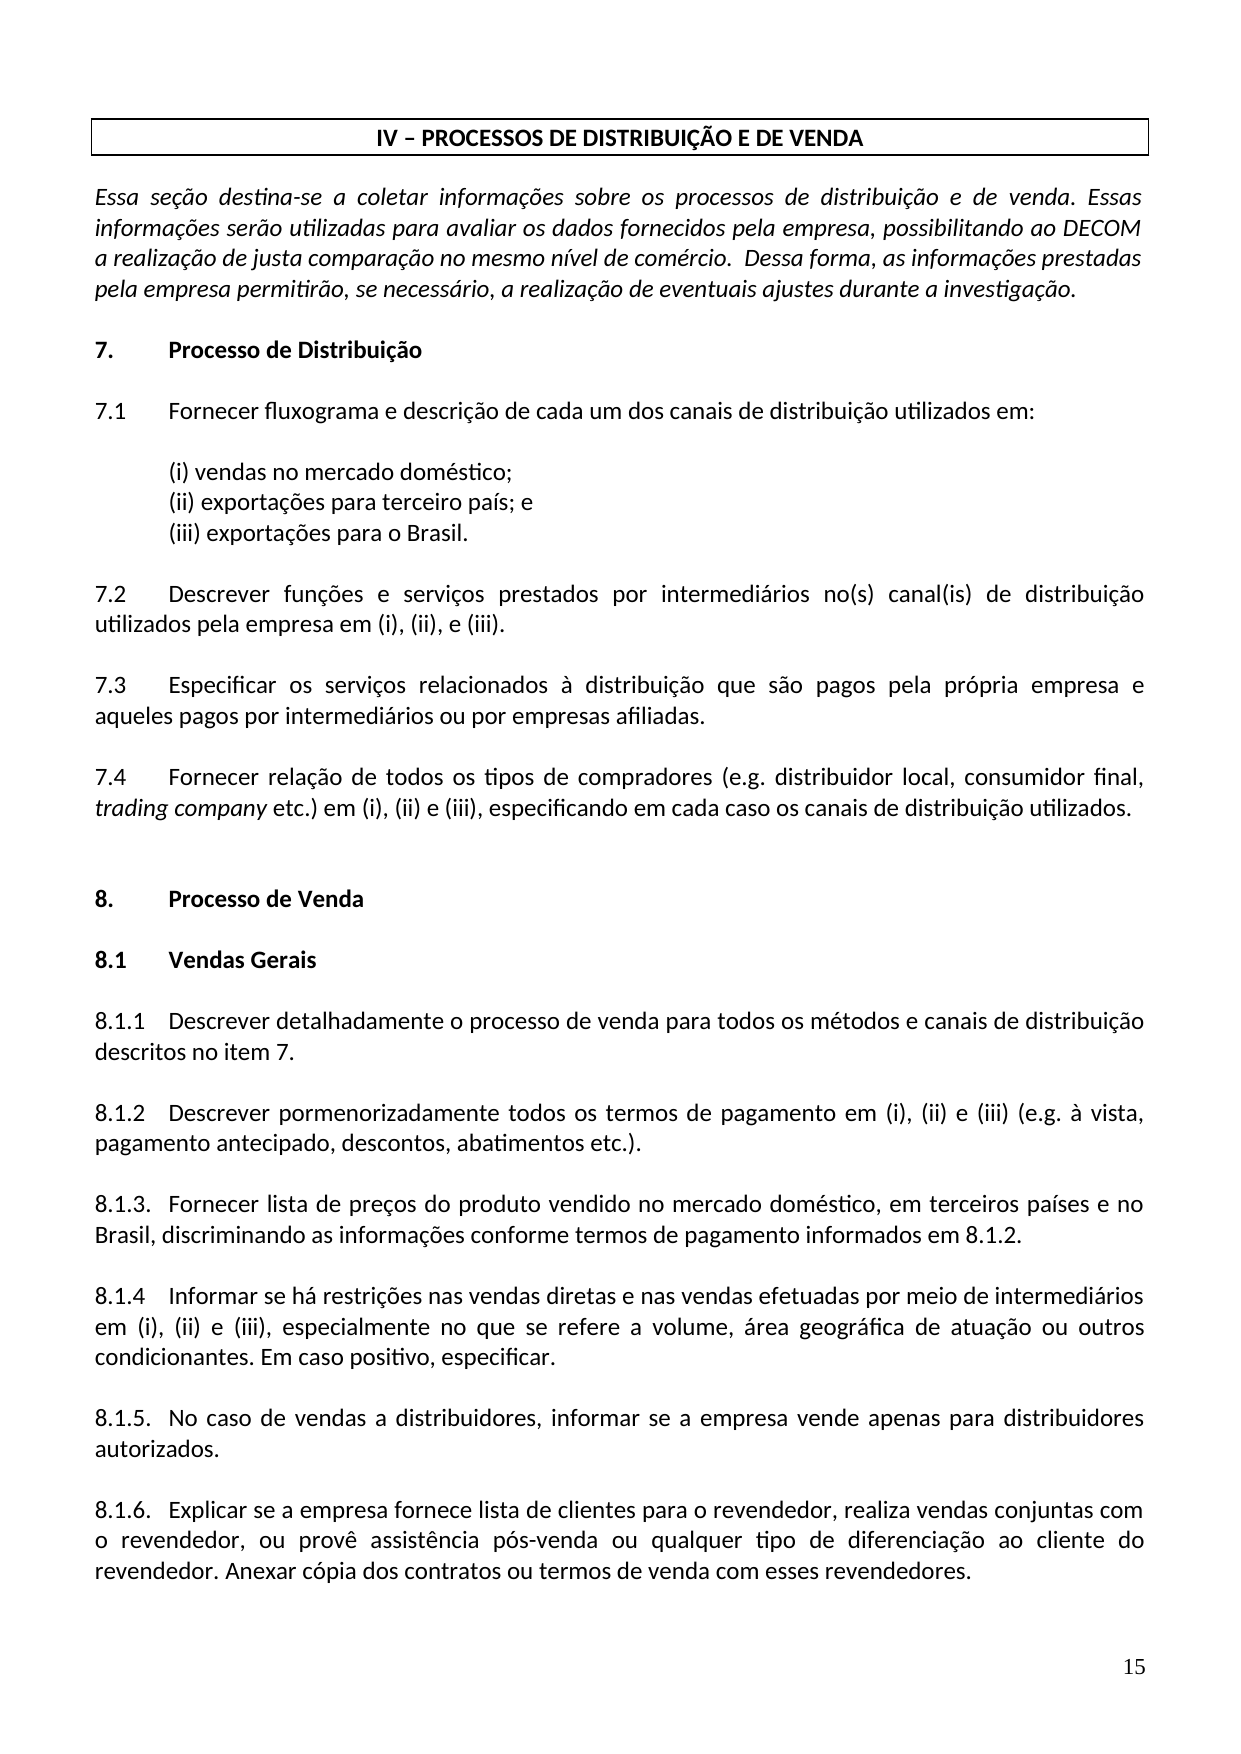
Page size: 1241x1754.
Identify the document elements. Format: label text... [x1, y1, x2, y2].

text 8.1.2 Descrever pormenorizadamente todos os termos de pagamento em (i), (ii) e (iii) (e.g. à vista, pagamento antecipado, descontos, abatimentos etc.). [94, 1097, 1146, 1158]
subtitle IV – PROCESSOS DE DISTRIBUIÇÃO E DE VENDA [92, 120, 1148, 154]
text 8.1.5. No caso de vendas a distribuidores, informar se a empresa vende apenas para distribuidores autorizados. [94, 1402, 1146, 1463]
text 7.4 Fornecer relação de todos os tipos de compradores (e.g. distribuidor local, consumidor final, trading company etc.) em (i), (ii) e (iii), especificando em cada caso os canais de distribuição utilizados. [94, 761, 1146, 822]
text Essa seção destina-se a coletar informações sobre os processos de distribuição e de venda. Essas informações serão utilizadas para avaliar os dados fornecidos pela empresa, possibilitando ao DECOM a realização de justa comparação no mesmo nível de comércio. Dessa forma, as informações prestadas pela empresa permitirão, se necessário, a realização de eventuais ajustes durante a investigação. [94, 181, 1146, 303]
text 8.1.3. Fornecer lista de preços do produto vendido no mercado doméstico, em terceiros países e no Brasil, discriminando as informações conforme termos de pagamento informados em 8.1.2. [94, 1188, 1146, 1249]
text 8.1 Vendas Gerais [94, 944, 1146, 975]
text (ii) exportações para terceiro país; e [94, 487, 1146, 517]
subtitle 7. Processo de Distribuição [94, 334, 1146, 364]
subtitle 8. Processo de Venda [94, 883, 1146, 914]
text 7.3 Especificar os serviços relacionados à distribuição que são pagos pela própria empresa e aqueles pagos por intermediários ou por empresas afiliadas. [94, 670, 1146, 731]
text 7.1 Fornecer fluxograma e descrição de cada um dos canais de distribuição utilizados em: [94, 395, 1146, 426]
text (i) vendas no mercado doméstico; [94, 456, 1146, 487]
text (iii) exportações para o Brasil. [94, 517, 1146, 548]
text 7.2 Descrever funções e serviços prestados por intermediários no(s) canal(is) de distribuição utilizados pela empresa em (i), (ii), e (iii). [94, 578, 1146, 639]
text 8.1.4 Informar se há restrições nas vendas diretas e nas vendas efetuadas por meio de intermediários em (i), (ii) e (iii), especialmente no que se refere a volume, área geográfica de atuação ou outros condicionantes. Em caso positivo, especificar. [94, 1280, 1146, 1372]
list 8.1.6. Explicar se a empresa fornece lista de clientes para o revendedor, realiza vendas conjuntas com o revendedor, ou provê assistência pós-venda ou qualquer tipo de diferenciação ao cliente do revendedor. Anexar cópia dos contratos ou termos de venda com esses revendedores. [94, 1494, 1146, 1585]
text 8.1.1 Descrever detalhadamente o processo de venda para todos os métodos e canais de distribuição descritos no item 7. [94, 1005, 1146, 1066]
